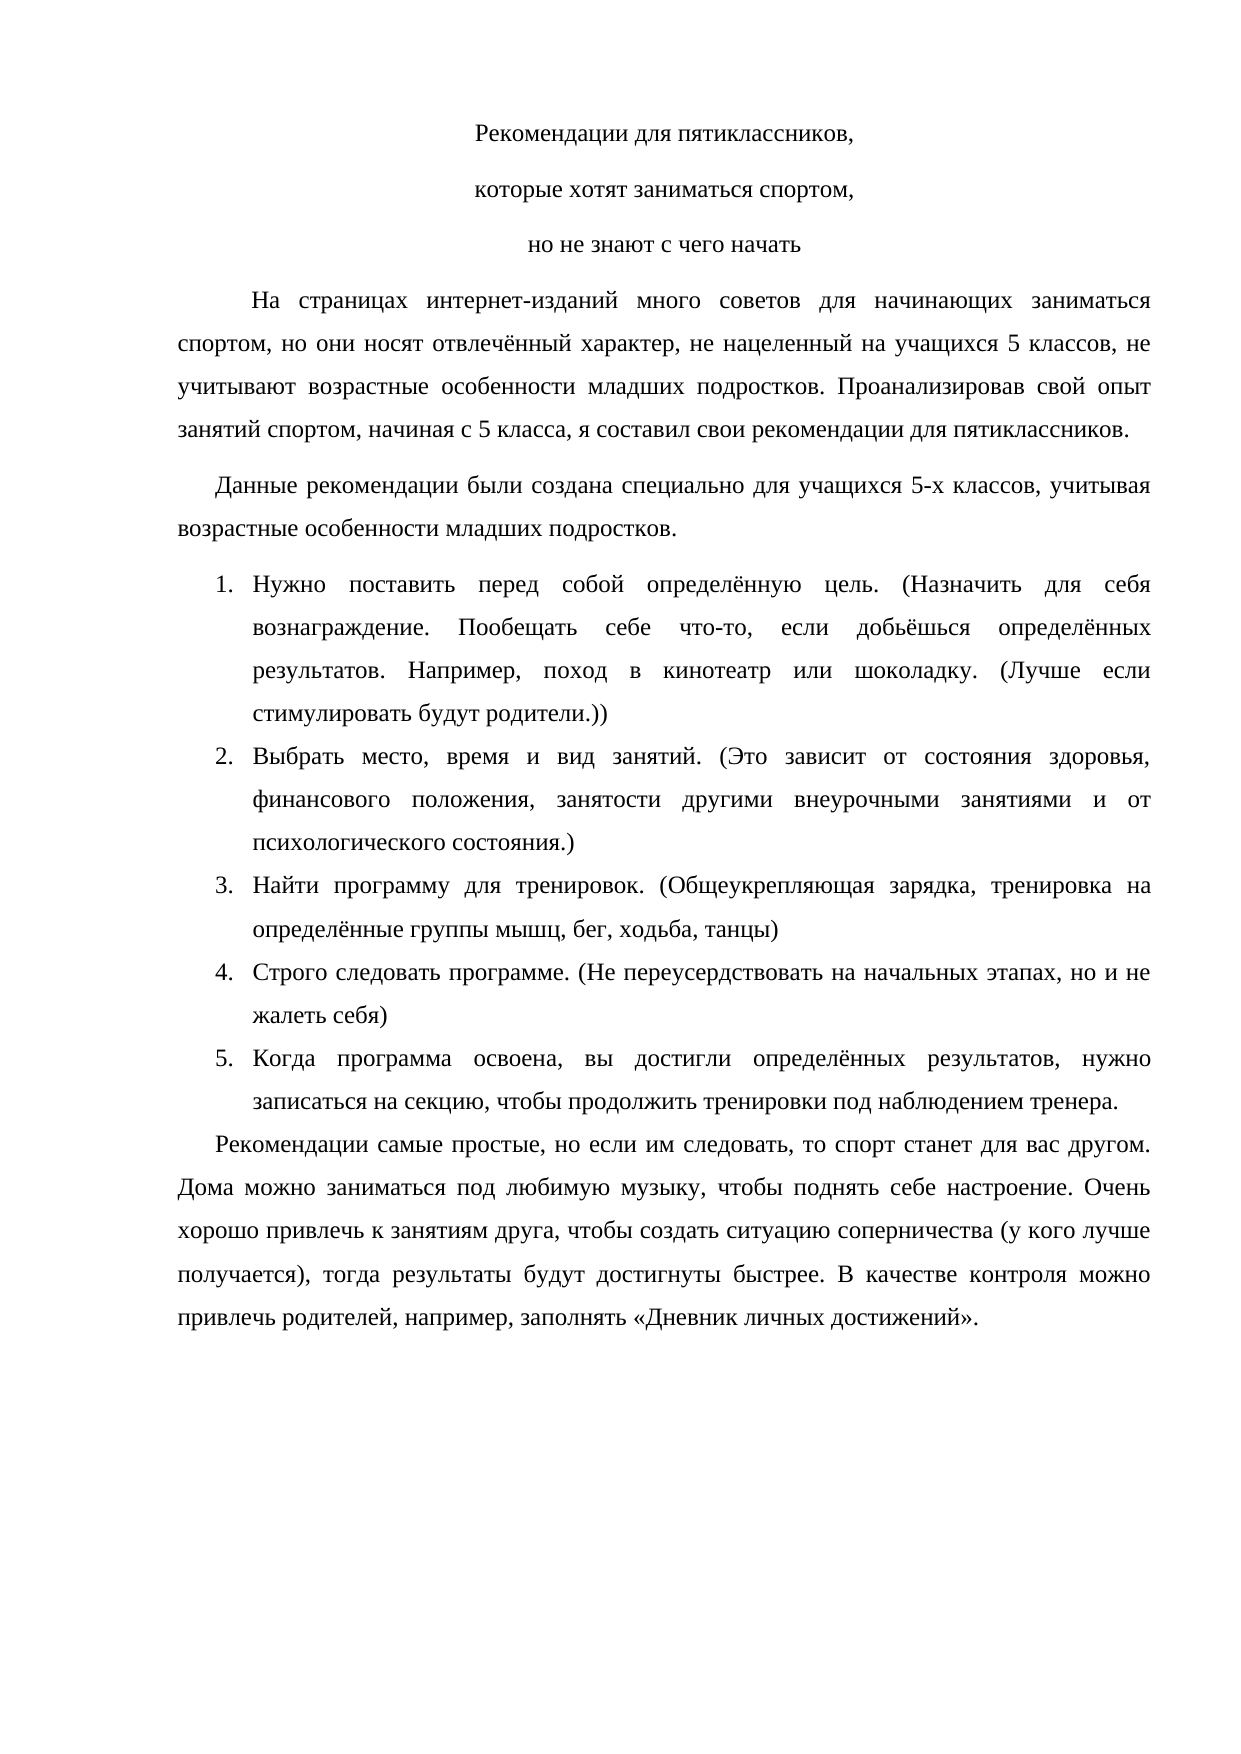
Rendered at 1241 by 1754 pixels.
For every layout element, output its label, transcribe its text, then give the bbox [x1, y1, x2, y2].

text На страницах интернет-изданий много советов для начинающих заниматься спортом, но они носят отвлечённый характер, не нацеленный на учащихся 5 классов, не учитывают возрастные особенности младших подростков. Проанализировав свой опыт занятий спортом, начиная с 5 класса, я составил свои рекомендации для пятиклассников. [177, 285, 1152, 443]
list Нужно поставить перед собой определённую цель. (Назначить для себя вознаграждение. Пообещать себе что-то, если добьёшься определённых результатов. Например, поход в кинотеатр или шоколадку. (Лучше если стимулировать будут родители.)) [215, 569, 1152, 727]
text Данные рекомендации были создана специально для учащихся 5-х классов, учитывая возрастные особенности младших подростков. [177, 470, 1152, 542]
list Выбрать место, время и вид занятий. (Это зависит от состояния здоровья, финансового положения, занятости другими внеурочными занятиями и от психологического состояния.) [215, 741, 1152, 856]
list Рекомендации самые простые, но если им следовать, то спорт станет для вас другом. Дома можно заниматься под любимую музыку, чтобы поднять себе настроение. Очень хорошо привлечь к занятиям друга, чтобы создать ситуацию соперничества (у кого лучше получается), тогда результаты будут достигнуты быстрее. В качестве контроля можно привлечь родителей, например, заполнять «Дневник личных достижений». [177, 1129, 1152, 1331]
list Когда программа освоена, вы достигли определённых результатов, нужно записаться на секцию, чтобы продолжить тренировки под наблюдением тренера. [215, 1043, 1152, 1115]
text Рекомендации для пятиклассников, [177, 118, 1152, 147]
text но не знают с чего начать [177, 229, 1152, 258]
text которые хотят заниматься спортом, [177, 174, 1152, 202]
list Строго следовать программе. (Не переусердствовать на начальных этапах, но и не жалеть себя) [215, 957, 1152, 1029]
list Найти программу для тренировок. (Общеукрепляющая зарядка, тренировка на определённые группы мышц, бег, ходьба, танцы) [215, 871, 1152, 942]
